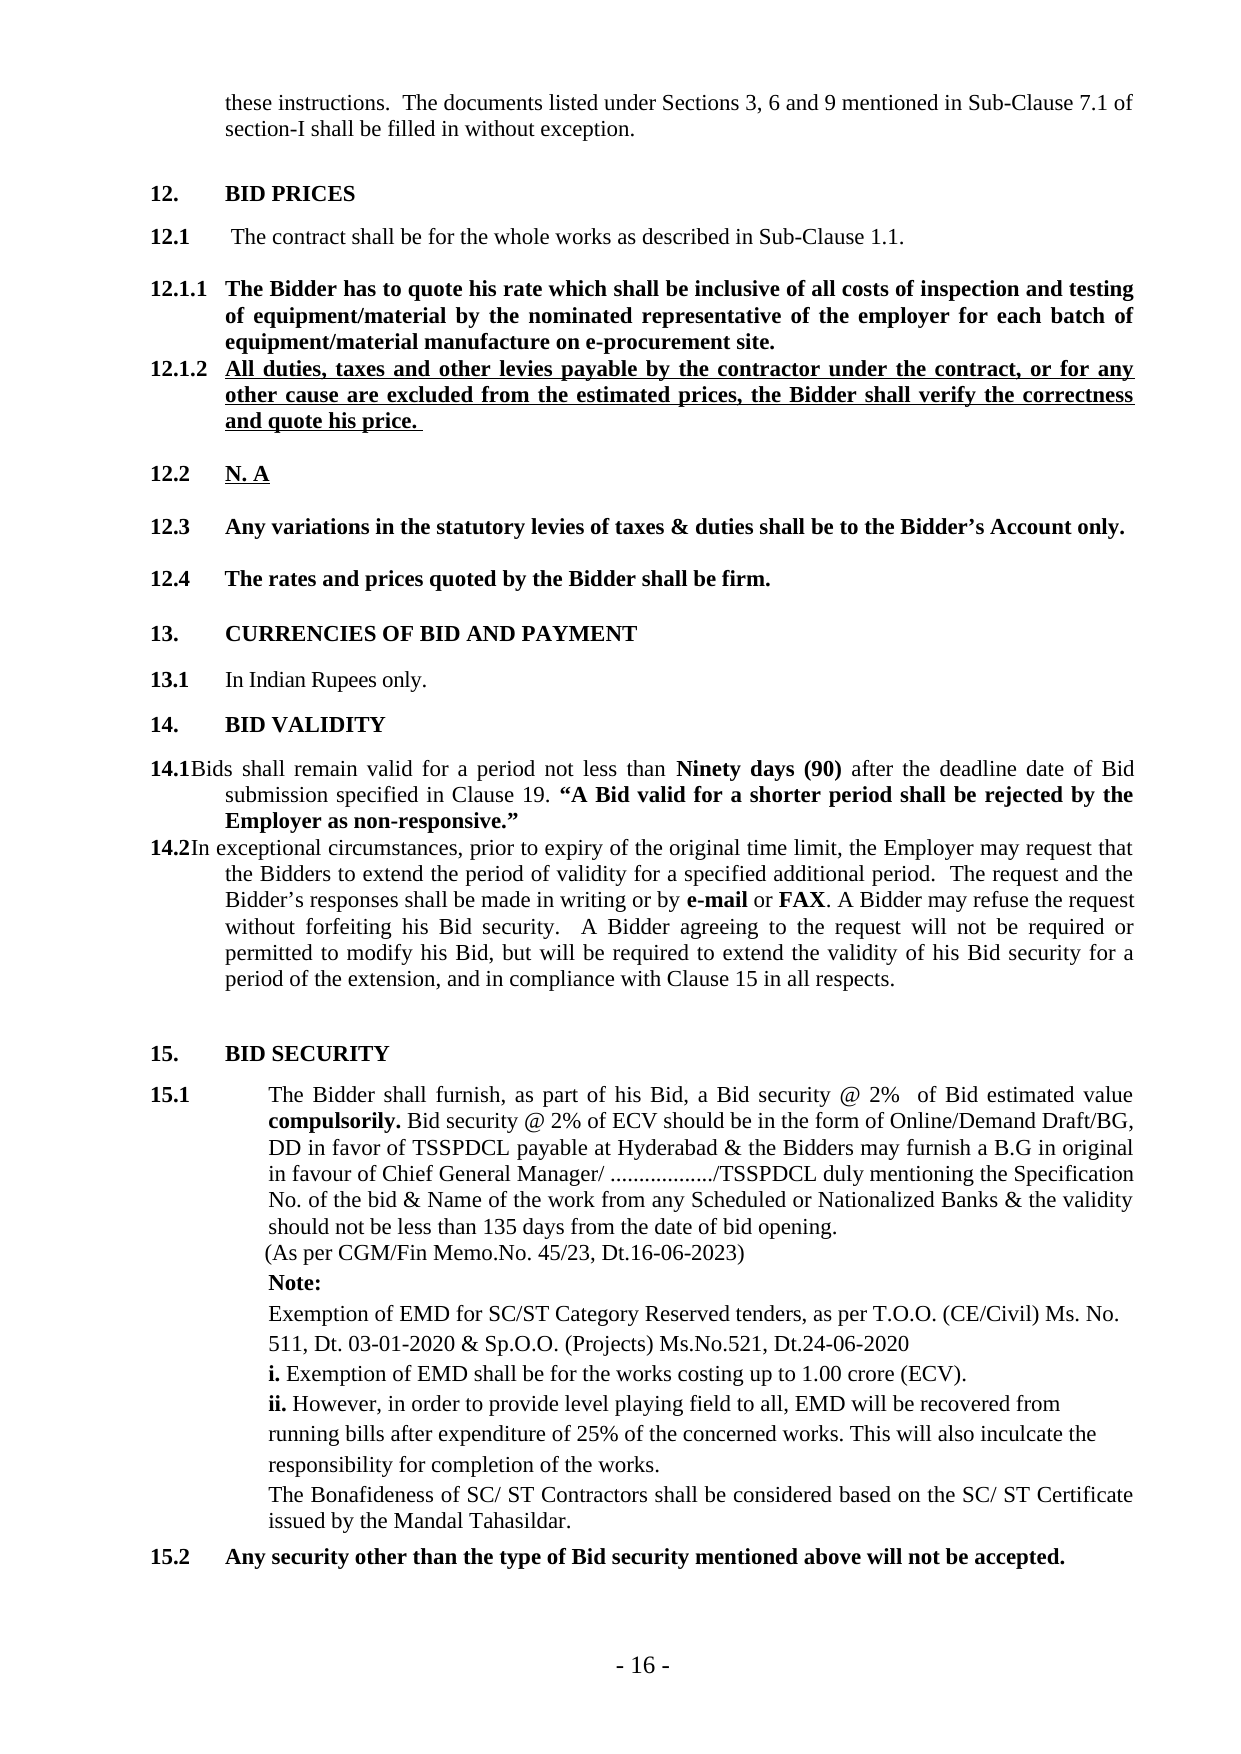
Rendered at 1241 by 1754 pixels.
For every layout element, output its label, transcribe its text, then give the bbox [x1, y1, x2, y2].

text i. Exemption of EMD shall be for the works costing up to 1.00 crore (ECV). [268, 1360, 1135, 1386]
list All duties, taxes and other levies payable by the contractor under the contract, or for any other cause are excluded from the estimated prices, the Bidder shall verify the correctness and quote his price. [150, 354, 1135, 434]
list Bids shall remain valid for a period not less than Ninety days (90) after the deadline date of Bid submission specified in Clause 19. “A Bid valid for a shorter period shall be rejected by the Employer as non-responsive.” [150, 755, 1135, 834]
list The contract shall be for the whole works as described in Sub-Clause 1.1. [150, 223, 1135, 249]
text The Bonafideness of SC/ ST Contractors shall be considered based on the SC/ ST Certificate issued by the Mandal Tahasildar. [268, 1481, 1135, 1533]
text 15.2 Any security other than the type of Bid security mentioned above will not be accepted. [150, 1543, 1135, 1569]
text 12.3 Any variations in the statutory levies of taxes & duties shall be to the Bidder’s Account only. [150, 513, 1135, 539]
text 13. CURRENCIES OF BID AND PAYMENT [150, 621, 1135, 647]
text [225, 89, 1135, 141]
text 14. BID VALIDITY [150, 712, 1135, 738]
text ii. However, in order to provide level playing field to all, EMD will be recovered from running bills after expenditure of 25% of the concerned works. This will also inculcate the responsibility for completion of the works. [268, 1390, 1135, 1477]
text 12.2 N. A [150, 460, 1135, 486]
text 12.4 The rates and prices quoted by the Bidder shall be firm. [150, 565, 1135, 592]
text 12. BID PRICES [150, 180, 1135, 206]
text Exemption of EMD for SC/ST Category Reserved tenders, as per T.O.O. (CE/Civil) Ms. No. 511, Dt. 03-01-2020 & Sp.O.O. (Projects) Ms.No.521, Dt.24-06-2020 [268, 1299, 1135, 1356]
list 15.1 The Bidder shall furnish, as part of his Bid, a Bid security @ 2% of Bid estimated value compulsorily. Bid security @ 2% of ECV should be in the form of Online/Demand Draft/BG, DD in favor of TSSPDCL payable at Hyderabad & the Bidders may furnish a B.G in original in favour of Chief General Manager/ ................../TSSPDCL duly mentioning the Specification No. of the bid & Name of the work from any Scheduled or Nationalized Banks & the validity should not be less than 135 days from the date of bid opening. [150, 1081, 1135, 1239]
text Note: [268, 1269, 1135, 1296]
text 13.1 In Indian Rupees only. [150, 666, 1135, 692]
text (As per CGM/Fin Memo.No. 45/23, Dt.16-06-2023) [150, 1239, 1135, 1266]
text 15. BID SECURITY [150, 1040, 1135, 1067]
list The Bidder has to quote his rate which shall be inclusive of all costs of inspection and testing of equipment/material by the nominated representative of the employer for each batch of equipment/material manufacture on e-procurement site. [150, 276, 1135, 354]
list In exceptional circumstances, prior to expiry of the original time limit, the Employer may request that the Bidders to extend the period of validity for a specified additional period. The request and the Bidder’s responses shall be made in writing or by e-mail or FAX. A Bidder may refuse the request without forfeiting his Bid security. A Bidder agreeing to the request will not be required or permitted to modify his Bid, but will be required to extend the validity of his Bid security for a period of the extension, and in compliance with Clause 15 in all respects. [150, 834, 1135, 992]
